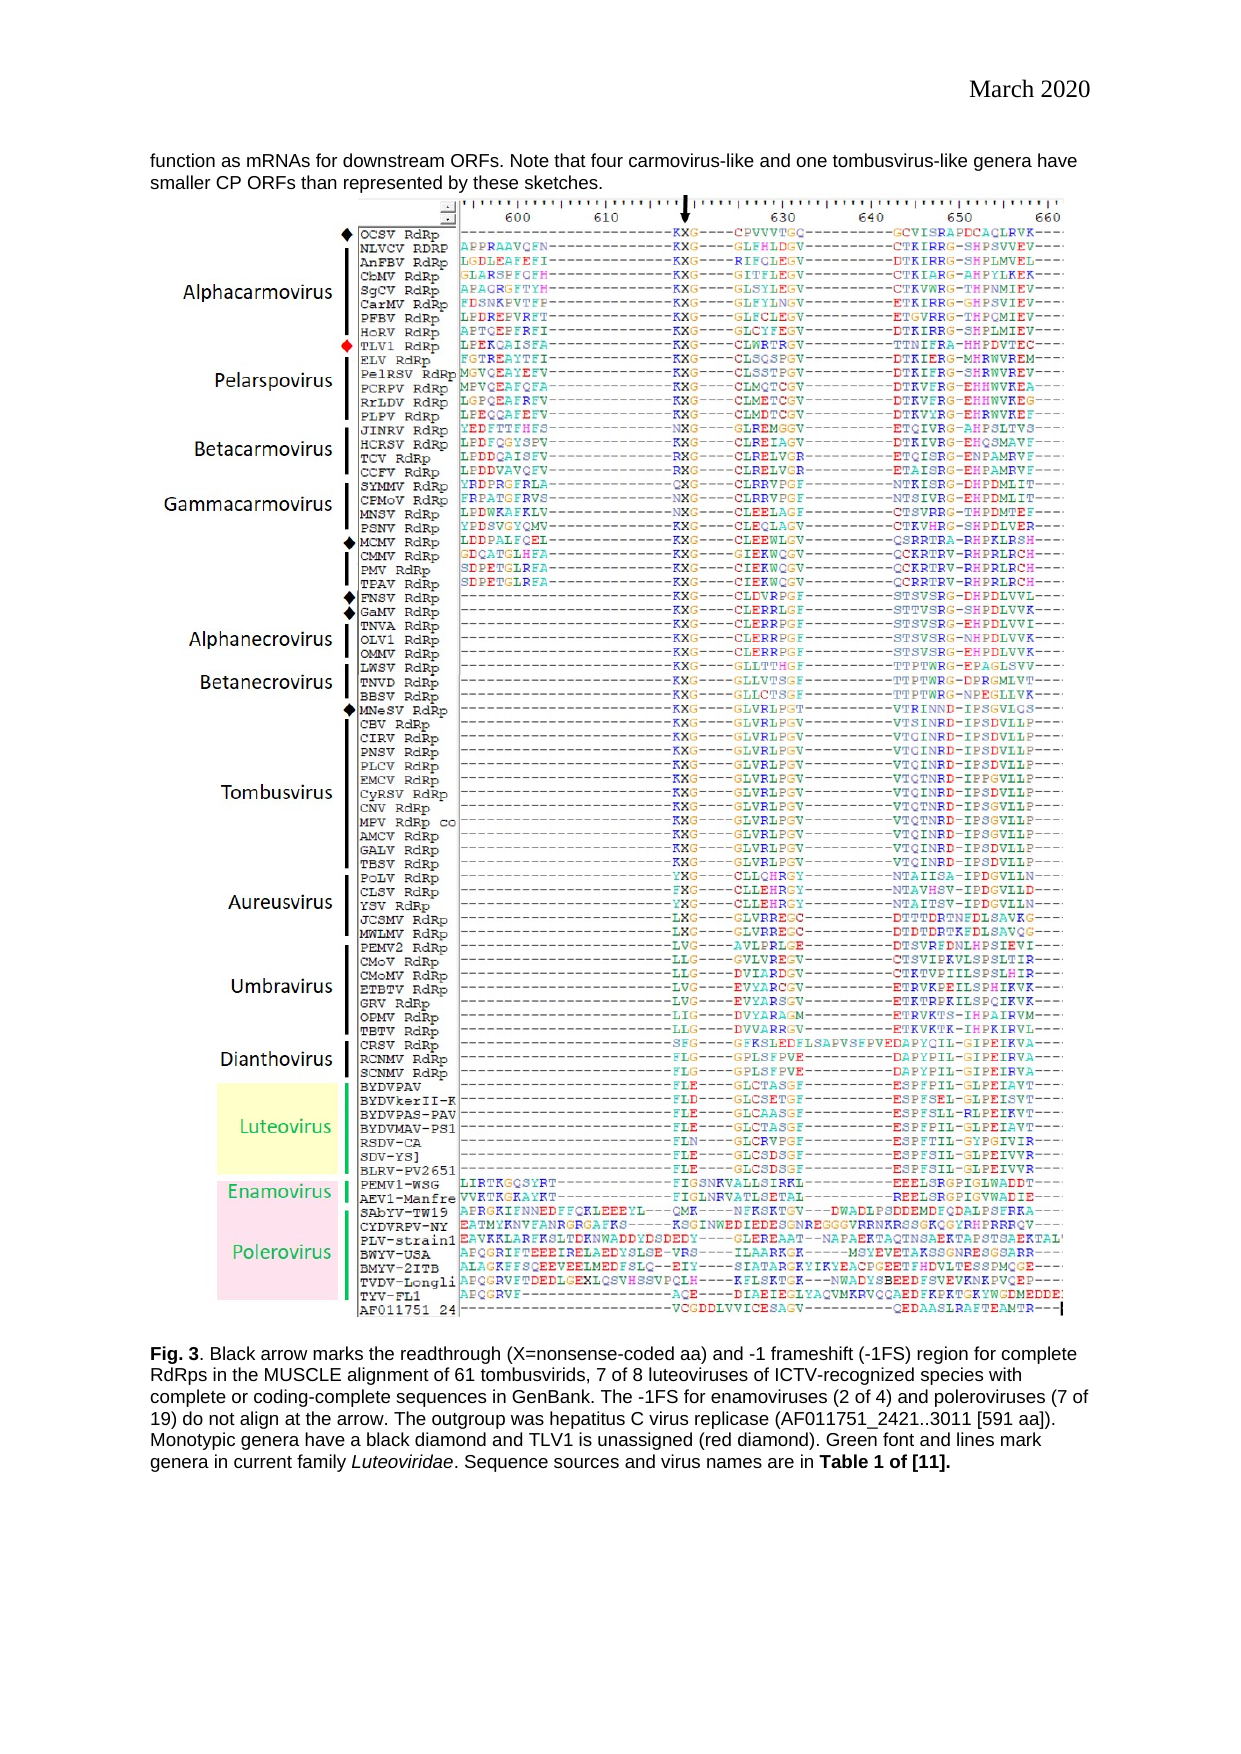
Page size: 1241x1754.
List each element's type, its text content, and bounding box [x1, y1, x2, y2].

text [150, 150, 1090, 193]
picture [150, 193, 1064, 1317]
text Fig. 3. Black arrow marks the readthrough (X=nonsense-coded aa) and -1 frameshift (-1FS) region for complete RdRps in the MUSCLE alignment of 61 tombusvirids, 7 of 8 luteoviruses of ICTV-recognized species with complete or coding-complete sequences in GenBank. The -1FS for enamoviruses (2 of 4) and poleroviruses (7 of 19) do not align at the arrow. The outgroup was hepatitus C virus replicase (AF011751_2421..3011 [591 aa]). Monotypic genera have a black diamond and TLV1 is unassigned (red diamond). Green font and lines mark genera in current family Luteoviridae. Sequence sources and virus names are in Table 1 of [11]. [150, 1343, 1090, 1472]
